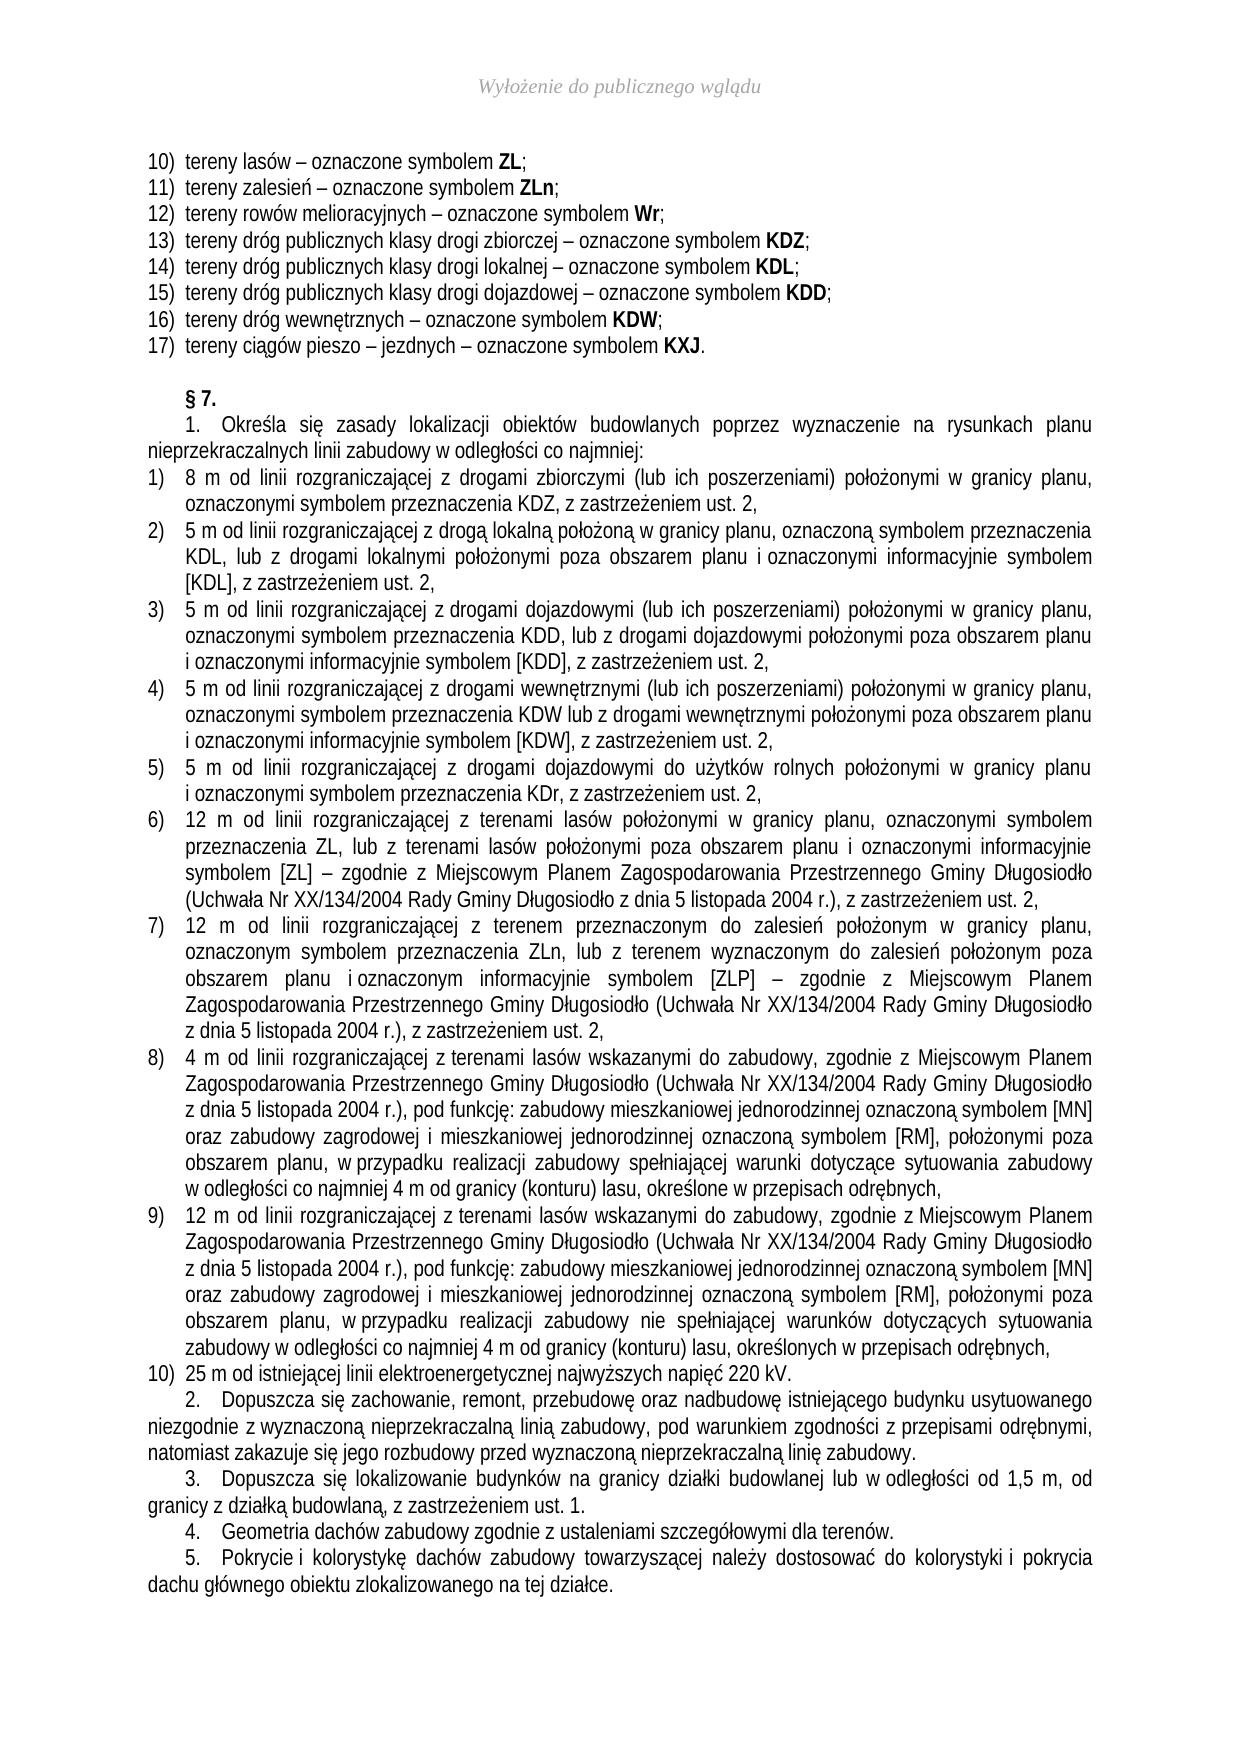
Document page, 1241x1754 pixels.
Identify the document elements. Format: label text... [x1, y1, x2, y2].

list tereny dróg publicznych klasy drogi lokalnej – oznaczone symbolem KDL; [148, 253, 1093, 279]
list 5 m od linii rozgraniczającej z drogami dojazdowymi (lub ich poszerzeniami) położonymi w granicy planu, oznaczonymi symbolem przeznaczenia KDD, lub z drogami dojazdowymi położonymi poza obszarem planu i oznaczonymi informacyjnie symbolem [KDD], z zastrzeżeniem ust. 2, [148, 596, 1093, 675]
list tereny dróg wewnętrznych – oznaczone symbolem KDW; [148, 306, 1093, 332]
list Pokrycie i kolorystykę dachów zabudowy towarzyszącej należy dostosować do kolorystyki i pokrycia dachu głównego obiektu zlokalizowanego na tej działce. [148, 1544, 1093, 1597]
list tereny zalesień – oznaczone symbolem ZLn; [148, 174, 1093, 200]
list 5 m od linii rozgraniczającej z drogą lokalną położoną w granicy planu, oznaczoną symbolem przeznaczenia KDL, lub z drogami lokalnymi położonymi poza obszarem planu i oznaczonymi informacyjnie symbolem [KDL], z zastrzeżeniem ust. 2, [148, 517, 1093, 596]
list Geometria dachów zabudowy zgodnie z ustaleniami szczegółowymi dla terenów. [148, 1518, 1093, 1544]
list 12 m od linii rozgraniczającej z terenem przeznaczonym do zalesień położonym w granicy planu, oznaczonym symbolem przeznaczenia ZLn, lub z terenem wyznaczonym do zalesień położonym poza obszarem planu i oznaczonym informacyjnie symbolem [ZLP] – zgodnie z Miejscowym Planem Zagospodarowania Przestrzennego Gminy Długosiodło (Uchwała Nr XX/134/2004 Rady Gminy Długosiodło z dnia 5 listopada 2004 r.), z zastrzeżeniem ust. 2, [148, 912, 1093, 1044]
list tereny dróg publicznych klasy drogi dojazdowej – oznaczone symbolem KDD; [148, 279, 1093, 306]
list 5 m od linii rozgraniczającej z drogami dojazdowymi do użytków rolnych położonymi w granicy planu i oznaczonymi symbolem przeznaczenia KDr, z zastrzeżeniem ust. 2, [148, 754, 1093, 806]
list 5 m od linii rozgraniczającej z drogami wewnętrznymi (lub ich poszerzeniami) położonymi w granicy planu, oznaczonymi symbolem przeznaczenia KDW lub z drogami wewnętrznymi położonymi poza obszarem planu i oznaczonymi informacyjnie symbolem [KDW], z zastrzeżeniem ust. 2, [148, 675, 1093, 754]
list Dopuszcza się zachowanie, remont, przebudowę oraz nadbudowę istniejącego budynku usytuowanego niezgodnie z wyznaczoną nieprzekraczalną linią zabudowy, pod warunkiem zgodności z przepisami odrębnymi, natomiast zakazuje się jego rozbudowy przed wyznaczoną nieprzekraczalną linię zabudowy. [148, 1386, 1093, 1465]
list 4 m od linii rozgraniczającej z terenami lasów wskazanymi do zabudowy, zgodnie z Miejscowym Planem Zagospodarowania Przestrzennego Gminy Długosiodło (Uchwała Nr XX/134/2004 Rady Gminy Długosiodło z dnia 5 listopada 2004 r.), pod funkcję: zabudowy mieszkaniowej jednorodzinnej oznaczoną symbolem [MN] oraz zabudowy zagrodowej i mieszkaniowej jednorodzinnej oznaczoną symbolem [RM], położonymi poza obszarem planu, w przypadku realizacji zabudowy spełniającej warunki dotyczące sytuowania zabudowy w odległości co najmniej 4 m od granicy (konturu) lasu, określone w przepisach odrębnych, [148, 1044, 1093, 1202]
list Dopuszcza się lokalizowanie budynków na granicy działki budowlanej lub w odległości od 1,5 m, od granicy z działką budowlaną, z zastrzeżeniem ust. 1. [148, 1465, 1093, 1518]
list 25 m od istniejącej linii elektroenergetycznej najwyższych napięć 220 kV. [148, 1360, 1093, 1386]
list 12 m od linii rozgraniczającej z terenami lasów położonymi w granicy planu, oznaczonymi symbolem przeznaczenia ZL, lub z terenami lasów położonymi poza obszarem planu i oznaczonymi informacyjnie symbolem [ZL] – zgodnie z Miejscowym Planem Zagospodarowania Przestrzennego Gminy Długosiodło (Uchwała Nr XX/134/2004 Rady Gminy Długosiodło z dnia 5 listopada 2004 r.), z zastrzeżeniem ust. 2, [148, 806, 1093, 912]
list Określa się zasady lokalizacji obiektów budowlanych poprzez wyznaczenie na rysunkach planu nieprzekraczalnych linii zabudowy w odległości co najmniej: [148, 411, 1093, 464]
list 8 m od linii rozgraniczającej z drogami zbiorczymi (lub ich poszerzeniami) położonymi w granicy planu, oznaczonymi symbolem przeznaczenia KDZ, z zastrzeżeniem ust. 2, [148, 464, 1093, 517]
list tereny dróg publicznych klasy drogi zbiorczej – oznaczone symbolem KDZ; [148, 227, 1093, 253]
list 12 m od linii rozgraniczającej z terenami lasów wskazanymi do zabudowy, zgodnie z Miejscowym Planem Zagospodarowania Przestrzennego Gminy Długosiodło (Uchwała Nr XX/134/2004 Rady Gminy Długosiodło z dnia 5 listopada 2004 r.), pod funkcję: zabudowy mieszkaniowej jednorodzinnej oznaczoną symbolem [MN] oraz zabudowy zagrodowej i mieszkaniowej jednorodzinnej oznaczoną symbolem [RM], położonymi poza obszarem planu, w przypadku realizacji zabudowy nie spełniającej warunków dotyczących sytuowania zabudowy w odległości co najmniej 4 m od granicy (konturu) lasu, określonych w przepisach odrębnych, [148, 1202, 1093, 1360]
list tereny ciągów pieszo – jezdnych – oznaczone symbolem KXJ. [148, 332, 1093, 358]
list tereny rowów melioracyjnych – oznaczone symbolem Wr; [148, 200, 1093, 227]
text § 7. [148, 385, 1093, 411]
list tereny lasów – oznaczone symbolem ZL; [148, 148, 1093, 174]
